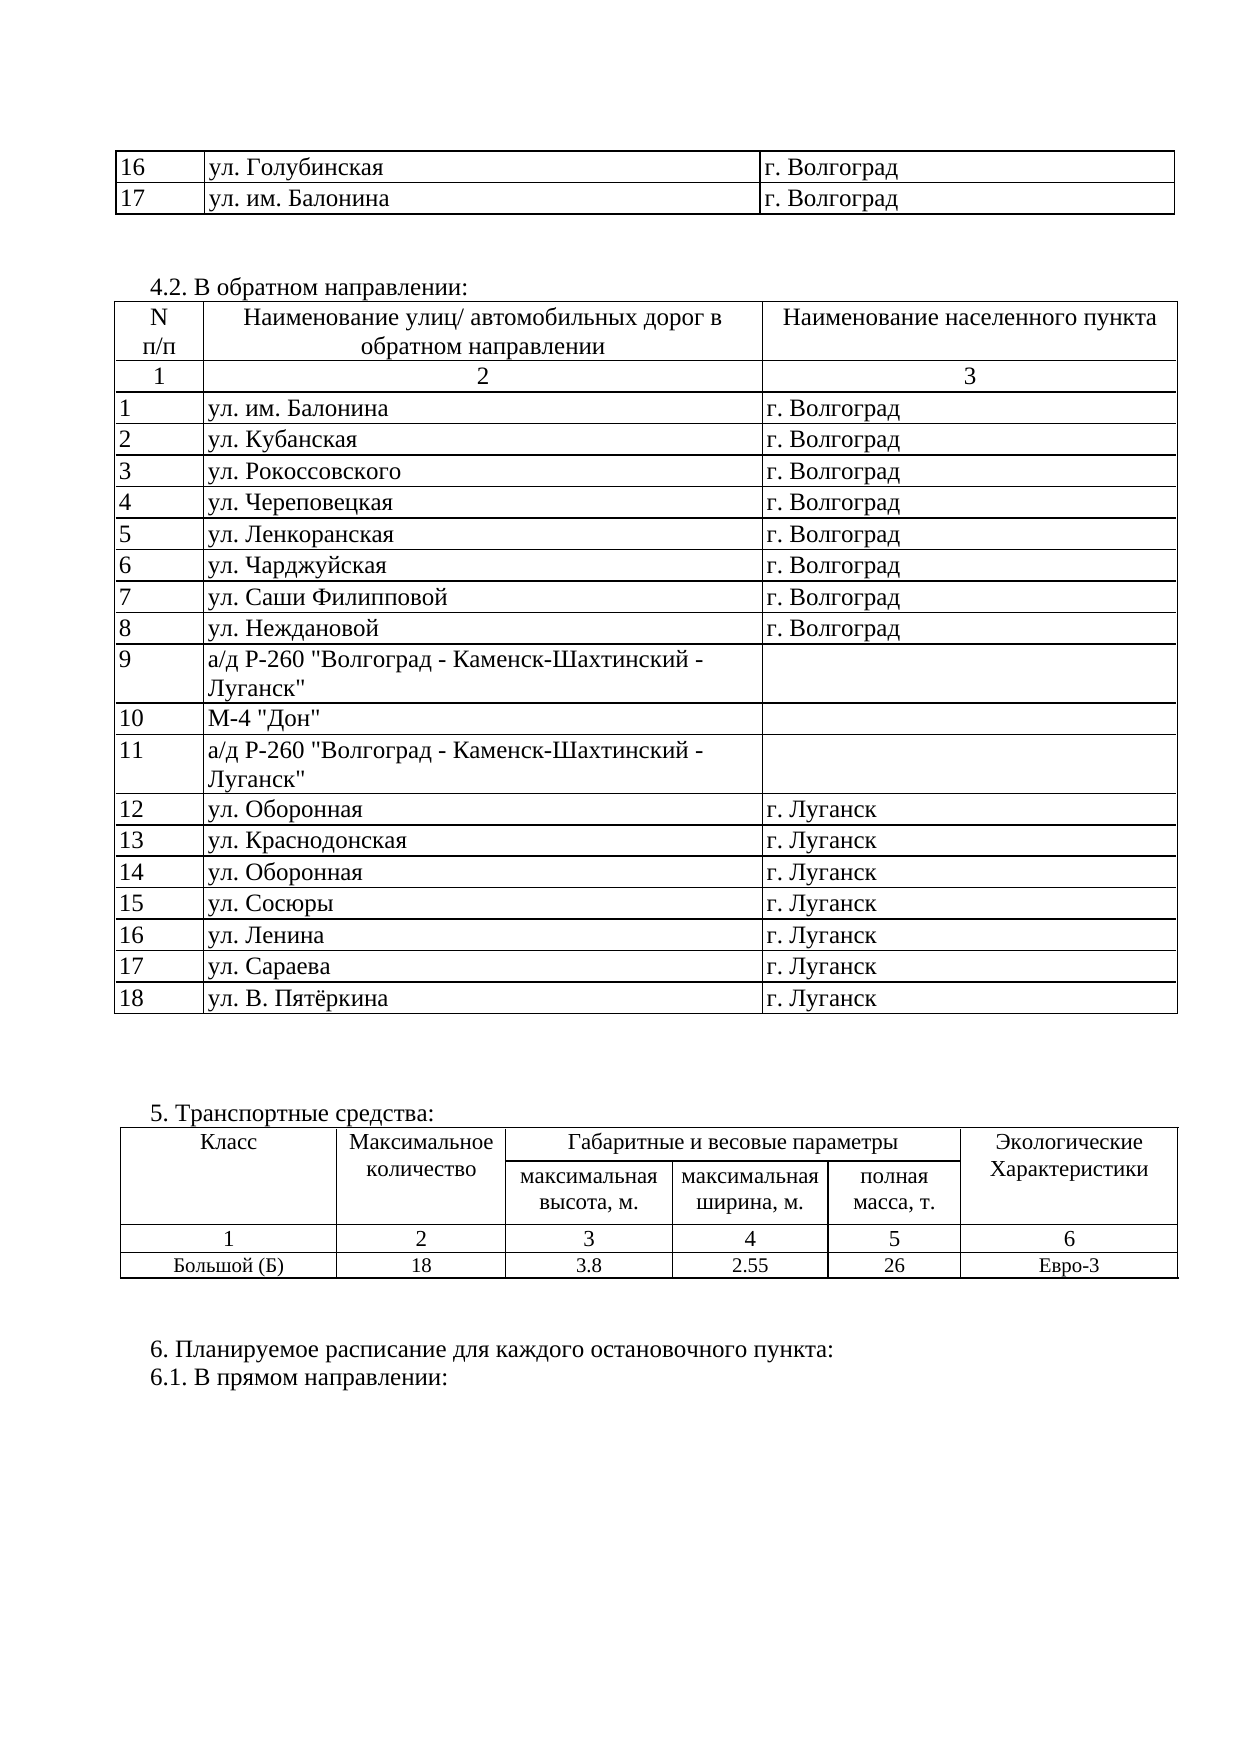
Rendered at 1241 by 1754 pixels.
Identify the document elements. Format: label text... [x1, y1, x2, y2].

table_header Класс [121, 1128, 336, 1223]
table_cell г. Волгоград [763, 423, 1177, 454]
table_cell г. Волгоград [763, 611, 1177, 643]
table_cell 1 [115, 361, 203, 391]
table_cell [763, 734, 1177, 792]
table_cell г. Луганск [763, 950, 1177, 981]
table_cell полная масса, т. [829, 1162, 960, 1223]
table_cell г. Волгоград [761, 183, 1174, 213]
table_cell 2 [204, 361, 762, 391]
table_cell 9 [115, 644, 203, 702]
table_cell Евро-3 [961, 1253, 1177, 1277]
table_header Наименование населенного пункта [763, 302, 1177, 360]
text 4.2. В обратном направлении: [150, 272, 1090, 301]
table_cell г. Луганск [763, 824, 1177, 855]
table_cell ул. Чарджуйская [204, 550, 762, 580]
table_cell максимальная высота, м. [506, 1162, 672, 1223]
table_cell 16 [115, 919, 203, 950]
table_cell г. Луганск [763, 981, 1177, 1013]
table_cell 6 [961, 1225, 1177, 1251]
table_cell 17 [115, 951, 203, 981]
table_cell ул. Ленина [204, 920, 762, 950]
table_cell 11 [115, 735, 203, 792]
text 6. Планируемое расписание для каждого остановочного пункта: [150, 1334, 1090, 1362]
table_cell М-4 "Дон" [204, 704, 762, 733]
table_cell ул. Ленкоранская [204, 519, 762, 548]
table_cell 6 [115, 550, 203, 580]
table_cell 3 [506, 1225, 672, 1251]
table_header Максимальное количество [337, 1128, 505, 1223]
table_cell г. Волгоград [763, 454, 1177, 486]
table_cell а/д Р-260 "Волгоград - Каменск-Шахтинский - Луганск" [204, 735, 762, 792]
table_header Наименование улиц/ автомобильных дорог в обратном направлении [204, 302, 762, 360]
table_cell 14 [115, 856, 203, 887]
table_cell ул. Череповецкая [204, 487, 762, 517]
table_cell 18 [337, 1253, 505, 1277]
table_cell 1 [115, 392, 203, 423]
table_cell г. Волгоград [763, 517, 1177, 548]
table_cell 2 [337, 1225, 505, 1251]
table_cell ул. Сосюры [204, 888, 762, 918]
table_cell [763, 702, 1177, 733]
table_cell 1 [121, 1225, 336, 1251]
table_header Габаритные и весовые параметры [506, 1128, 960, 1160]
table_cell 15 [115, 888, 203, 918]
table_cell а/д Р-260 "Волгоград - Каменск-Шахтинский - Луганск" [204, 645, 762, 702]
table_cell ул. Голубинская [205, 152, 759, 181]
table_header N п/п [115, 302, 203, 360]
table_cell г. Луганск [763, 887, 1177, 918]
table_cell ул. Саши Филипповой [204, 582, 762, 611]
table_cell г. Волгоград [763, 486, 1177, 517]
table_cell г. Волгоград [763, 580, 1177, 611]
table_cell 5 [115, 518, 203, 548]
table_cell 3.8 [506, 1253, 672, 1277]
table_cell 3 [763, 360, 1177, 391]
table_cell г. Волгоград [761, 152, 1174, 181]
table_cell Большой (Б) [121, 1253, 336, 1277]
table_cell ул. Неждановой [204, 613, 762, 643]
table_cell г. Луганск [763, 793, 1177, 824]
table_header Экологические Характеристики [961, 1128, 1177, 1223]
table_cell 16 [117, 152, 204, 181]
table_cell 12 [115, 794, 203, 824]
table_cell г. Луганск [763, 855, 1177, 887]
text 5. Транспортные средства: [150, 1098, 1090, 1127]
table_cell г. Волгоград [763, 549, 1177, 580]
table_cell 4 [673, 1225, 827, 1251]
table_cell 8 [115, 613, 203, 643]
table_cell ул. Кубанская [204, 424, 762, 454]
table_cell ул. В. Пятёркина [204, 983, 762, 1013]
table_cell 7 [115, 581, 203, 611]
table_cell ул. им. Балонина [204, 393, 762, 423]
table_cell ул. Рокоссовского [204, 456, 762, 486]
table_cell 17 [117, 183, 204, 213]
table_cell ул. Сараева [204, 951, 762, 981]
table_cell ул. Оборонная [204, 794, 762, 824]
table_cell 10 [115, 703, 203, 733]
table_cell ул. им. Балонина [205, 183, 759, 213]
table_cell 18 [115, 982, 203, 1013]
table_cell 13 [115, 825, 203, 855]
table_cell ул. Оборонная [204, 857, 762, 887]
table_cell г. Луганск [763, 918, 1177, 950]
table_cell 4 [115, 487, 203, 517]
table_cell 3 [115, 455, 203, 486]
table_cell 26 [829, 1253, 960, 1277]
table_cell ул. Краснодонская [204, 826, 762, 855]
table_cell 2.55 [673, 1253, 827, 1277]
table_cell г. Волгоград [763, 391, 1177, 423]
text 6.1. В прямом направлении: [150, 1362, 1090, 1391]
table_cell 2 [115, 424, 203, 454]
table_cell максимальная ширина, м. [673, 1162, 827, 1223]
table_cell 5 [829, 1225, 960, 1251]
table_cell [763, 643, 1177, 702]
